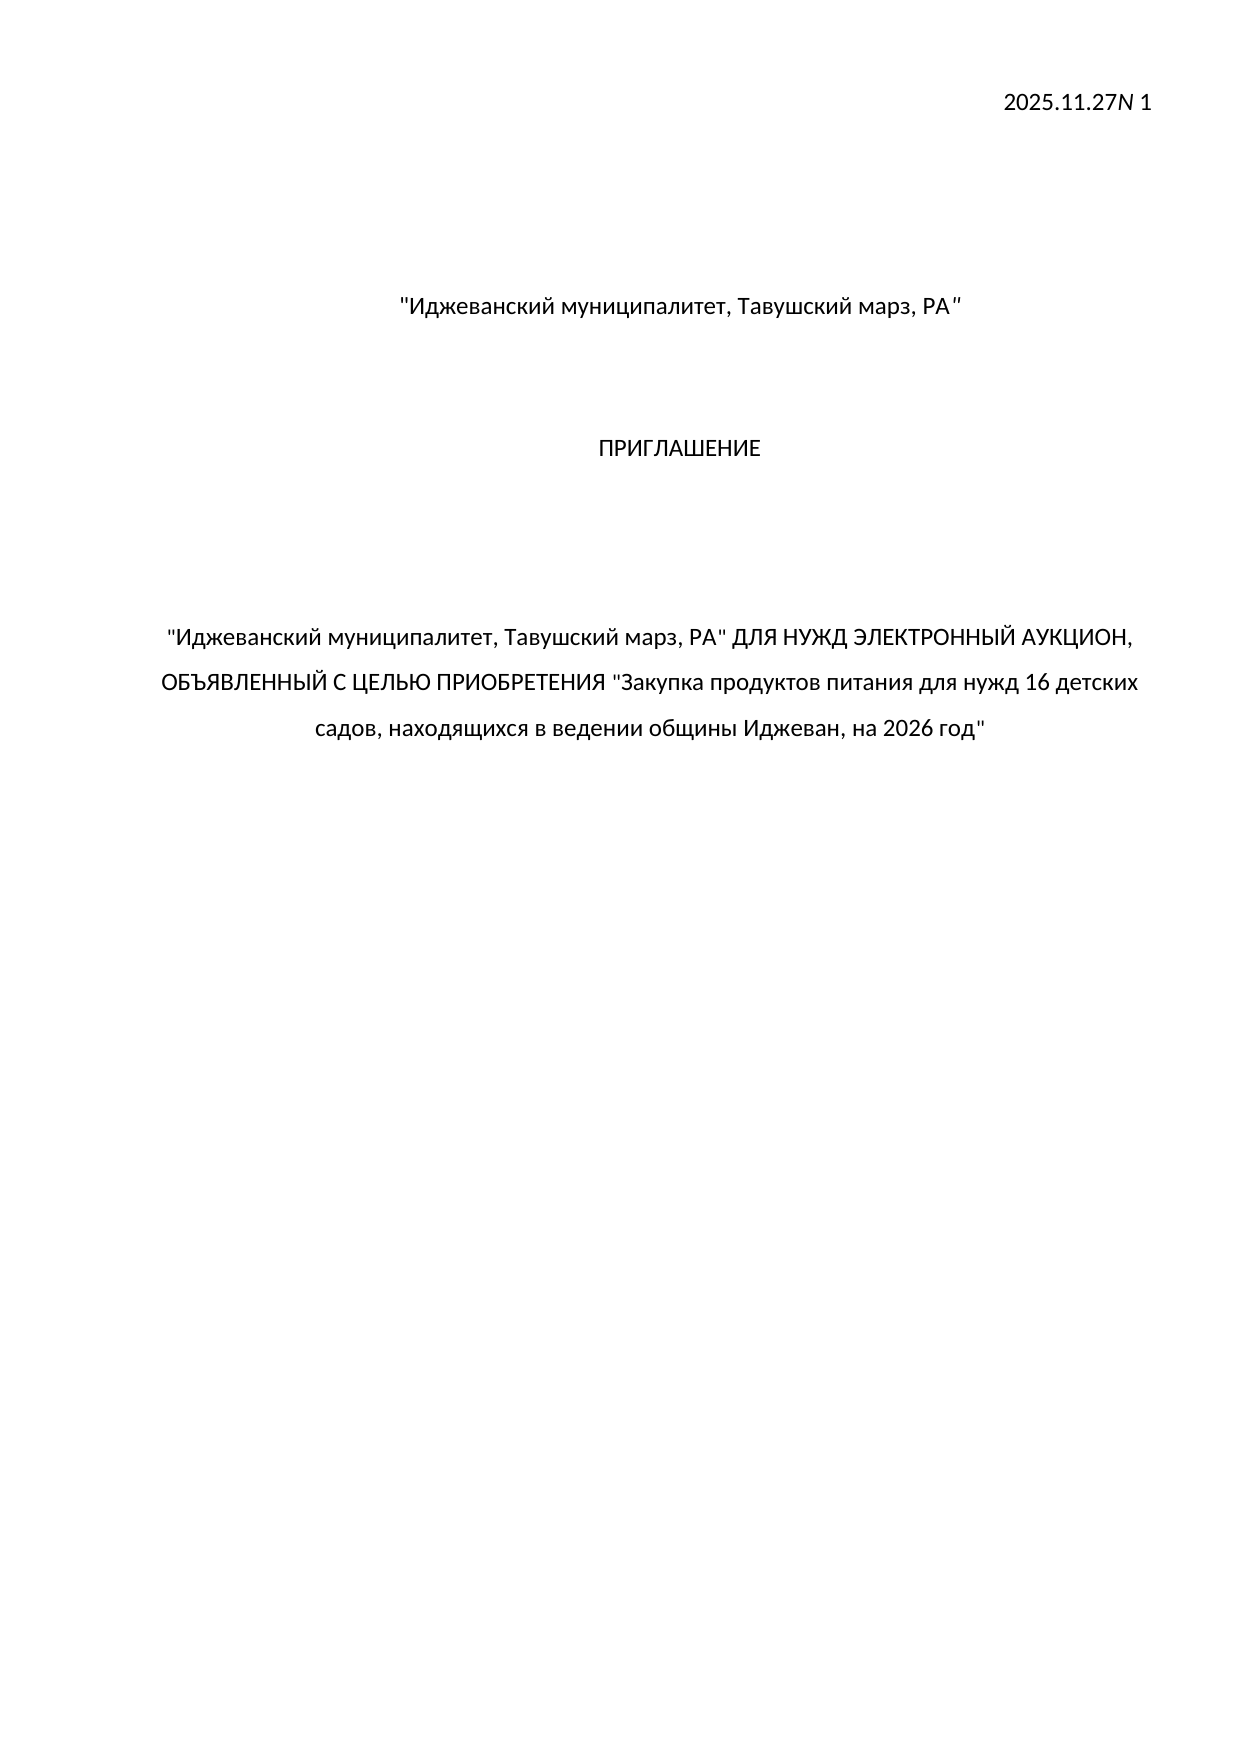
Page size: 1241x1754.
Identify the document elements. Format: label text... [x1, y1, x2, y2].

text ОБЪЯВЛЕННЫЙ С ЦЕЛЬЮ ПРИОБРЕТЕНИЯ "Закупка продуктов питания для нужд 16 детских садов, находящихся в ведении общины Иджеван, на 2026 год" [148, 666, 1152, 743]
text "Иджеванский муниципалитет, Тавушский марз, РА" [148, 290, 1152, 321]
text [148, 86, 1152, 117]
text ПРИГЛАШЕНИЕ [148, 432, 1152, 462]
text "Иджеванский муниципалитет, Тавушский марз, РА" ДЛЯ НУЖД ЭЛЕКТРОННЫЙ АУКЦИОН, [148, 621, 1152, 651]
